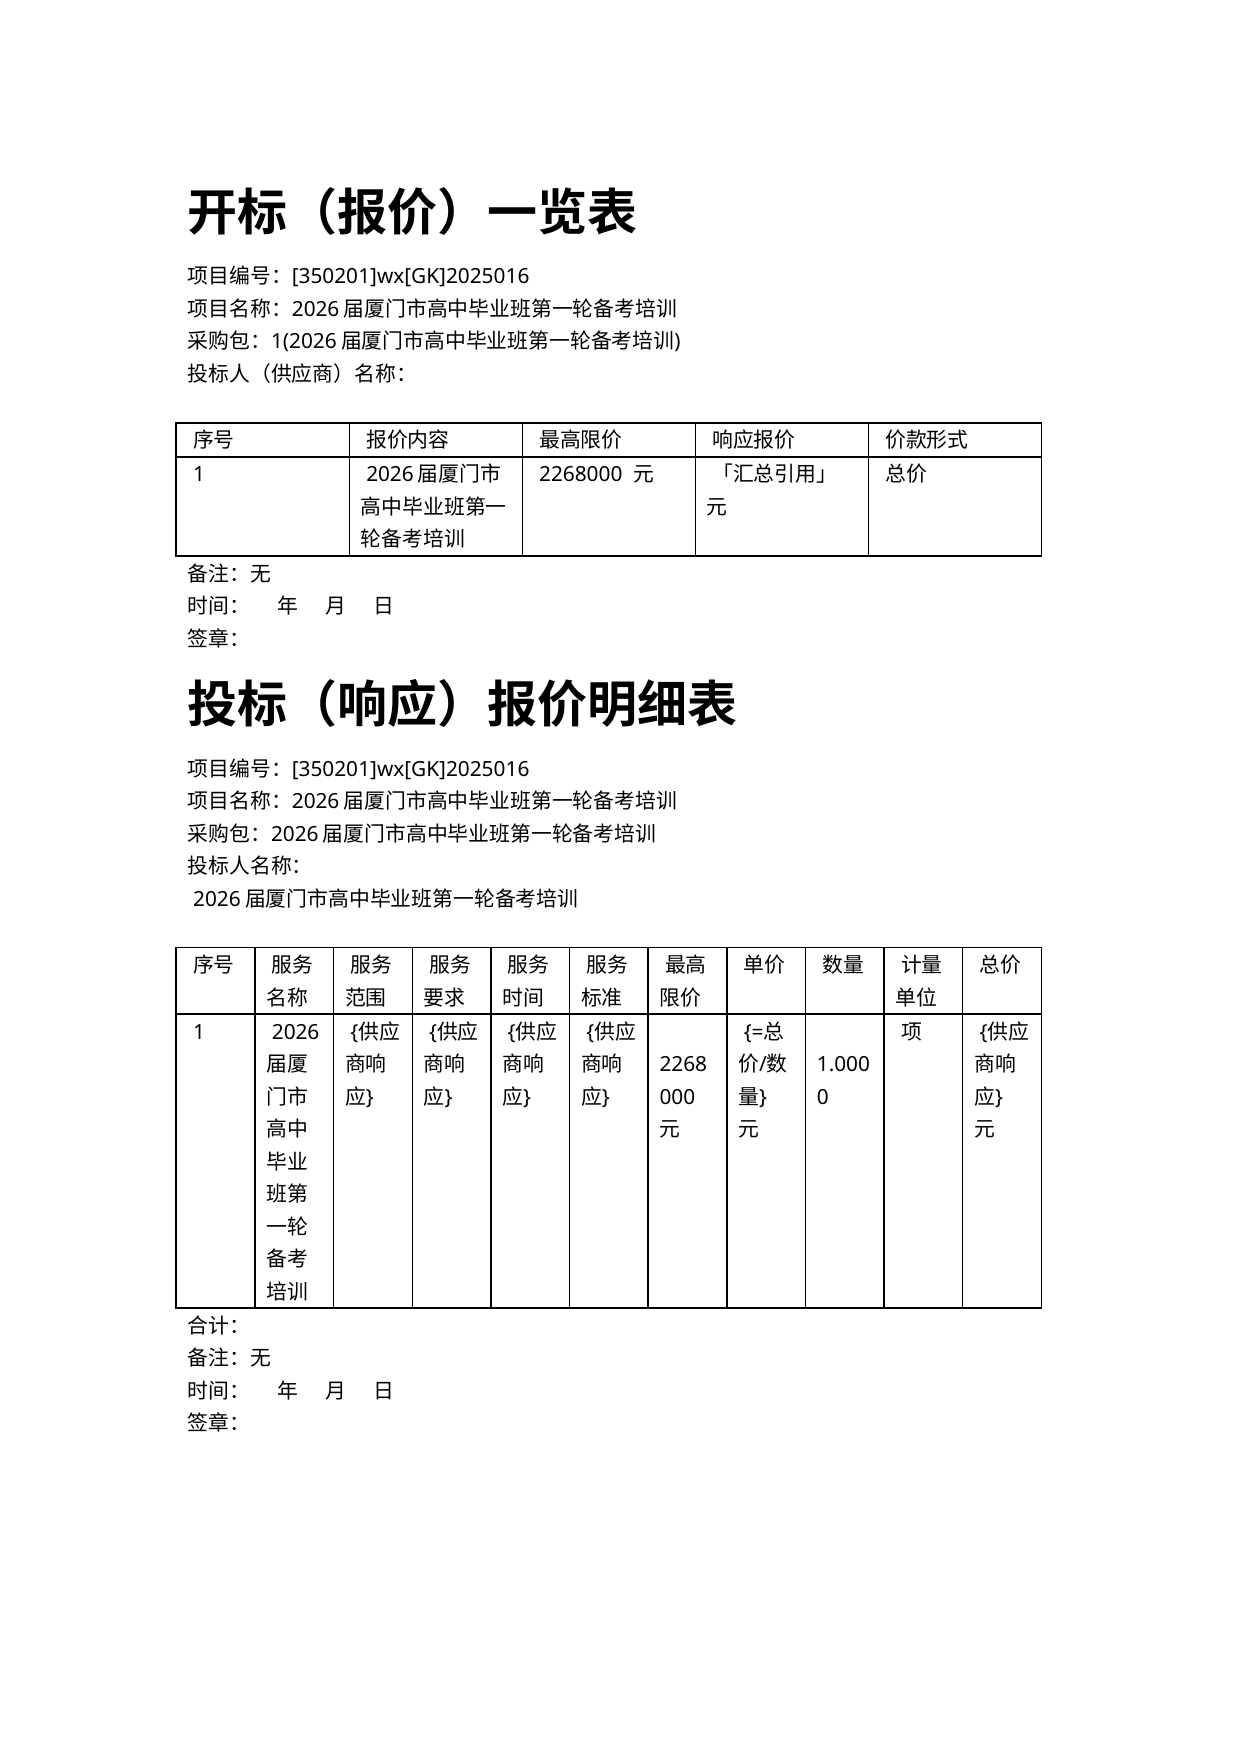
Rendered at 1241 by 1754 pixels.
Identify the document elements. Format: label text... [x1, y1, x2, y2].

table_header 计量单位 [885, 948, 962, 1013]
table_cell 项 [885, 1015, 962, 1307]
table_cell 2268000 元 [523, 458, 695, 555]
table_header 服务名称 [256, 948, 333, 1013]
table_header 服务范围 [334, 948, 412, 1013]
table_cell 1 [177, 1015, 254, 1307]
table_header 服务时间 [492, 948, 569, 1013]
table_header 最高限价 [523, 424, 695, 456]
text 采购包：1(2026届厦门市高中毕业班第一轮备考培训) [187, 324, 1053, 357]
text 签章： [187, 1406, 1053, 1439]
table_cell {供应商响应} [413, 1015, 490, 1307]
table_header 序号 [177, 424, 349, 456]
table_cell 2026届厦门市高中毕业班第一轮备考培训 [350, 458, 522, 555]
table_header 服务要求 [413, 948, 490, 1013]
table_header 数量 [806, 948, 883, 1013]
table_cell {供应商响应} [334, 1015, 412, 1307]
text 投标（响应）报价明细表 [187, 654, 1053, 752]
table_header 最高限价 [649, 948, 726, 1013]
text 项目名称：2026届厦门市高中毕业班第一轮备考培训 [187, 784, 1053, 817]
text 2026届厦门市高中毕业班第一轮备考培训 [187, 882, 1053, 914]
table_cell 「汇总引用」 元 [696, 458, 868, 555]
table_header 响应报价 [696, 424, 868, 456]
table_cell {供应商响应} [570, 1015, 647, 1307]
text 投标人名称： [187, 849, 1053, 882]
text 时间： 年 月 日 [187, 589, 1053, 622]
text 时间： 年 月 日 [187, 1374, 1053, 1406]
table_cell {供应商响应} 元 [963, 1015, 1041, 1307]
text 备注：无 [187, 557, 1053, 589]
table_cell {供应商响应} [492, 1015, 569, 1307]
table_header 序号 [177, 948, 254, 1013]
text 投标人（供应商）名称： [187, 357, 1053, 389]
table_cell 1 [177, 458, 349, 555]
table_cell 2268000 元 [649, 1015, 726, 1307]
table_header 服务标准 [570, 948, 647, 1013]
table_header 报价内容 [350, 424, 522, 456]
table_cell 1.0000 [806, 1015, 883, 1307]
table_header 单价 [728, 948, 805, 1013]
table_header 总价 [963, 948, 1041, 1013]
table_cell 2026届厦门市高中毕业班第一轮备考培训 [256, 1015, 333, 1307]
text 签章： [187, 622, 1053, 654]
text 项目编号：[350201]wx[GK]2025016 [187, 259, 881, 292]
text 项目名称：2026届厦门市高中毕业班第一轮备考培训 [187, 292, 1053, 324]
text 合计： [187, 1309, 1053, 1341]
text 采购包：2026届厦门市高中毕业班第一轮备考培训 [187, 817, 1053, 849]
table_cell {=总价/数量} 元 [728, 1015, 805, 1307]
text 备注：无 [187, 1341, 1053, 1374]
text 项目编号：[350201]wx[GK]2025016 [187, 752, 1053, 784]
table_header 价款形式 [869, 424, 1041, 456]
text 开标（报价）一览表 [187, 162, 1053, 259]
table_cell 总价 [869, 458, 1041, 555]
